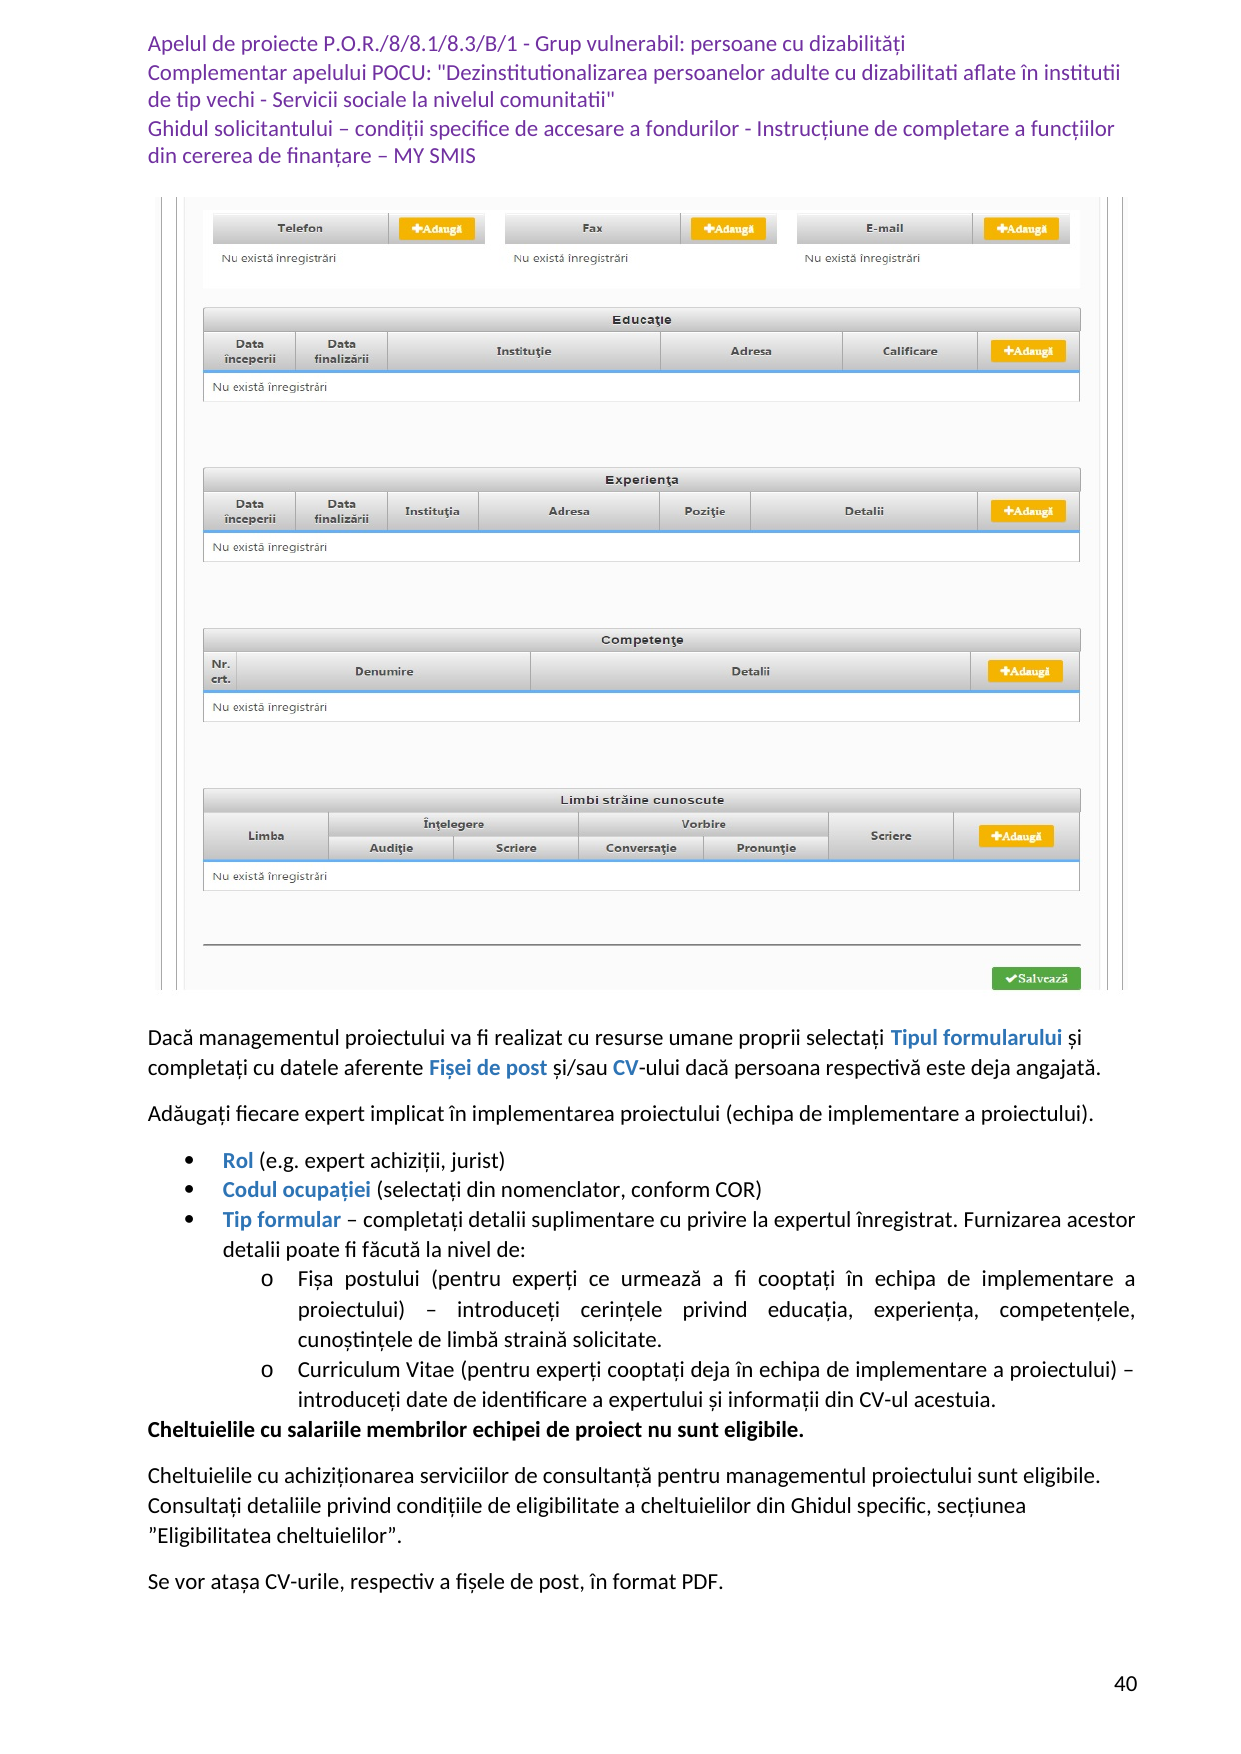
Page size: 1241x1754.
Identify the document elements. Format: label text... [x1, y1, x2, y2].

list Rol (e.g. expert achiziții, jurist) [185, 1146, 1137, 1174]
picture [155, 197, 1130, 1011]
text Se vor atașa CV-urile, respectiv a fișele de post, în format PDF. [148, 1567, 1137, 1595]
text Cheltuielile cu salariile membrilor echipei de proiect nu sunt eligibile. [148, 1415, 1137, 1443]
text Dacă managementul proiectului va fi realizat cu resurse umane proprii selectați Tipul formularului și completați cu datele aferente Fișei de post și/sau CV-ului dacă persoana respectivă este deja angajată. [148, 1023, 1137, 1081]
list Tip formular – completați detalii suplimentare cu privire la expertul înregistrat. Furnizarea acestor detalii poate fi făcută la nivel de: [185, 1205, 1137, 1263]
list Codul ocupației (selectați din nomenclator, conform COR) [185, 1176, 1137, 1203]
text Adăugați fiecare expert implicat în implementarea proiectului (echipa de implementare a proiectului). [148, 1099, 1137, 1127]
text Cheltuielile cu achiziționarea serviciilor de consultanță pentru managementul proiectului sunt eligibile. Consultați detaliile privind condițiile de eligibilitate a cheltuielilor din Ghidul specific, secțiunea ”Eligibilitatea cheltuielilor”. [148, 1462, 1137, 1549]
list Fișa postului (pentru experți ce urmează a fi cooptați în echipa de implementare a proiectului) – introduceți cerințele privind educația, experiența, competențele, cunoștințele de limbă straină solicitate. [260, 1264, 1137, 1353]
list Curriculum Vitae (pentru experți cooptați deja în echipa de implementare a proiectului) – introduceți date de identificare a expertului și informații din CV-ul acestuia. [260, 1355, 1137, 1414]
